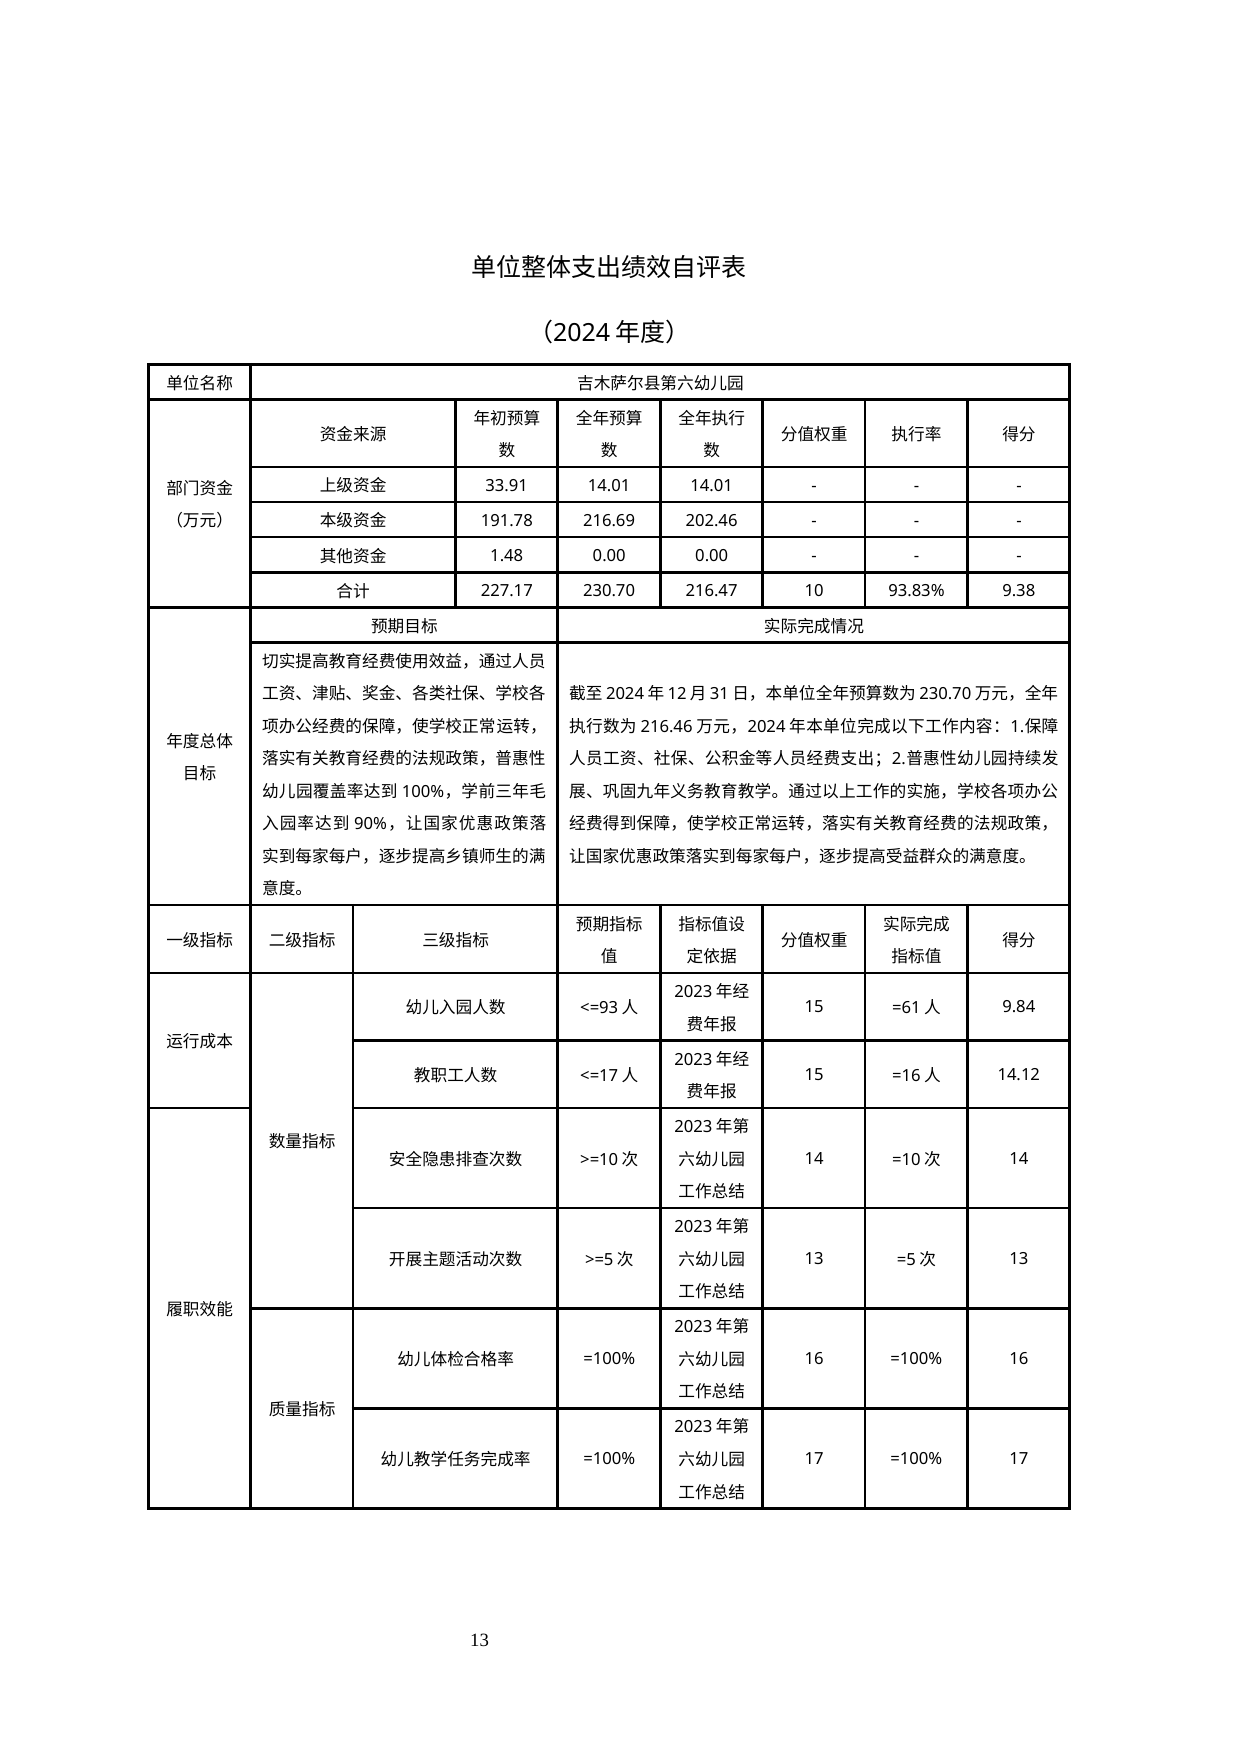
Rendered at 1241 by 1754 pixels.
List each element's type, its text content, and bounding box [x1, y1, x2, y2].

table_cell 幼儿教学任务完成率 [354, 1410, 556, 1507]
table_cell 幼儿体检合格率 [354, 1310, 556, 1407]
table_cell =100% [559, 1410, 659, 1507]
table_cell 上级资金 [252, 468, 454, 501]
table_cell 其他资金 [252, 538, 454, 571]
table_cell 幼儿入园人数 [354, 974, 556, 1039]
table_cell - [866, 468, 966, 501]
table_cell =5次 [866, 1209, 966, 1307]
table_cell - [969, 538, 1068, 571]
table_cell 93.83% [866, 574, 966, 606]
table_cell - [969, 503, 1068, 536]
table_cell 截至2024年12月31日，本单位全年预算数为230.70万元，全年执行数为216.46万元，2024年本单位完成以下工作内容：1.保障人员工资、社保、公积金等人员经费支出；2.普惠性幼儿园持续发展、巩固九年义务教育教学。通过以上工作的实施，学校各项办公经费得到保障，使学校正常运转，落实有关教育经费的法规政策，让国家优惠政策落实到每家每户，逐步提高受益群众的满意度。 [559, 644, 1068, 904]
table_cell 实际完成情况 [559, 609, 1068, 641]
table_cell 吉木萨尔县第六幼儿园 [252, 366, 1068, 398]
table_cell 数量指标 [252, 974, 352, 1307]
table_cell =100% [866, 1410, 966, 1507]
table_cell 履职效能 [150, 1109, 249, 1507]
table_cell 指标值设定依据 [662, 906, 761, 971]
table_cell 2023年第六幼儿园工作总结 [662, 1109, 761, 1207]
table_cell 17 [764, 1410, 864, 1507]
table_cell - [764, 503, 864, 536]
table_cell 17 [969, 1410, 1068, 1507]
table_cell 年初预算数 [457, 401, 556, 466]
table_cell 14.12 [969, 1042, 1068, 1107]
table_cell 本级资金 [252, 503, 454, 536]
table_cell - [764, 538, 864, 571]
table_cell =100% [866, 1310, 966, 1407]
table_cell 二级指标 [252, 906, 352, 971]
table_cell 2023年第六幼儿园工作总结 [662, 1410, 761, 1507]
table_cell （2024年度） [148, 298, 1070, 363]
table_cell 年度总体目标 [150, 609, 249, 904]
table_cell 得分 [969, 906, 1068, 971]
table_cell 14.01 [662, 468, 761, 501]
table_cell 15 [764, 1042, 864, 1107]
table_cell 安全隐患排查次数 [354, 1109, 556, 1207]
table_cell 9.38 [969, 574, 1068, 606]
table_cell 0.00 [559, 538, 659, 571]
table_cell 2023年第六幼儿园工作总结 [662, 1209, 761, 1307]
table_cell 202.46 [662, 503, 761, 536]
table_cell 得分 [969, 401, 1068, 466]
table_cell 2023年经费年报 [662, 1042, 761, 1107]
table_cell 全年执行数 [662, 401, 761, 466]
table_cell 切实提高教育经费使用效益，通过人员工资、津贴、奖金、各类社保、学校各项办公经费的保障，使学校正常运转，落实有关教育经费的法规政策，普惠性幼儿园覆盖率达到100%，学前三年毛入园率达到90%，让国家优惠政策落实到每家每户，逐步提高乡镇师生的满意度。 [252, 644, 556, 904]
table_cell 1.48 [457, 538, 556, 571]
table_cell 0.00 [662, 538, 761, 571]
table_cell 13 [969, 1209, 1068, 1307]
table_cell <=17人 [559, 1042, 659, 1107]
table_cell - [866, 503, 966, 536]
table_cell 13 [764, 1209, 864, 1307]
table_cell 216.47 [662, 574, 761, 606]
table_cell 14 [969, 1109, 1068, 1207]
table_cell 2023年第六幼儿园工作总结 [662, 1310, 761, 1407]
table_cell - [969, 468, 1068, 501]
table_cell <=93人 [559, 974, 659, 1039]
table_cell 14.01 [559, 468, 659, 501]
table_cell >=5次 [559, 1209, 659, 1307]
table_cell 资金来源 [252, 401, 454, 466]
table_cell 分值权重 [764, 401, 864, 466]
table_cell 191.78 [457, 503, 556, 536]
table_cell 全年预算数 [559, 401, 659, 466]
table_cell 33.91 [457, 468, 556, 501]
table_cell 运行成本 [150, 974, 249, 1107]
table_header 单位整体支出绩效自评表 [148, 233, 1070, 298]
table_cell - [764, 468, 864, 501]
table_cell >=10次 [559, 1109, 659, 1207]
table_cell =10次 [866, 1109, 966, 1207]
table_cell 质量指标 [252, 1310, 352, 1507]
table_cell =16人 [866, 1042, 966, 1107]
table_cell =100% [559, 1310, 659, 1407]
table_cell 一级指标 [150, 906, 249, 971]
table_cell 实际完成指标值 [866, 906, 966, 971]
table_cell 部门资金（万元） [150, 401, 249, 606]
table_cell 14 [764, 1109, 864, 1207]
table_cell 230.70 [559, 574, 659, 606]
table_cell 16 [764, 1310, 864, 1407]
table_cell - [866, 538, 966, 571]
table_cell 分值权重 [764, 906, 864, 971]
table_cell 9.84 [969, 974, 1068, 1039]
table_cell =61人 [866, 974, 966, 1039]
table_cell 合计 [252, 574, 454, 606]
table_cell 单位名称 [150, 366, 249, 398]
table_cell 开展主题活动次数 [354, 1209, 556, 1307]
table_cell 15 [764, 974, 864, 1039]
table_cell 227.17 [457, 574, 556, 606]
table_cell 执行率 [866, 401, 966, 466]
table_cell 16 [969, 1310, 1068, 1407]
table_cell 预期目标 [252, 609, 556, 641]
table_cell 2023年经费年报 [662, 974, 761, 1039]
table_cell 三级指标 [354, 906, 556, 971]
table_cell 10 [764, 574, 864, 606]
table_cell 教职工人数 [354, 1042, 556, 1107]
table_cell 216.69 [559, 503, 659, 536]
table_cell 预期指标值 [559, 906, 659, 971]
